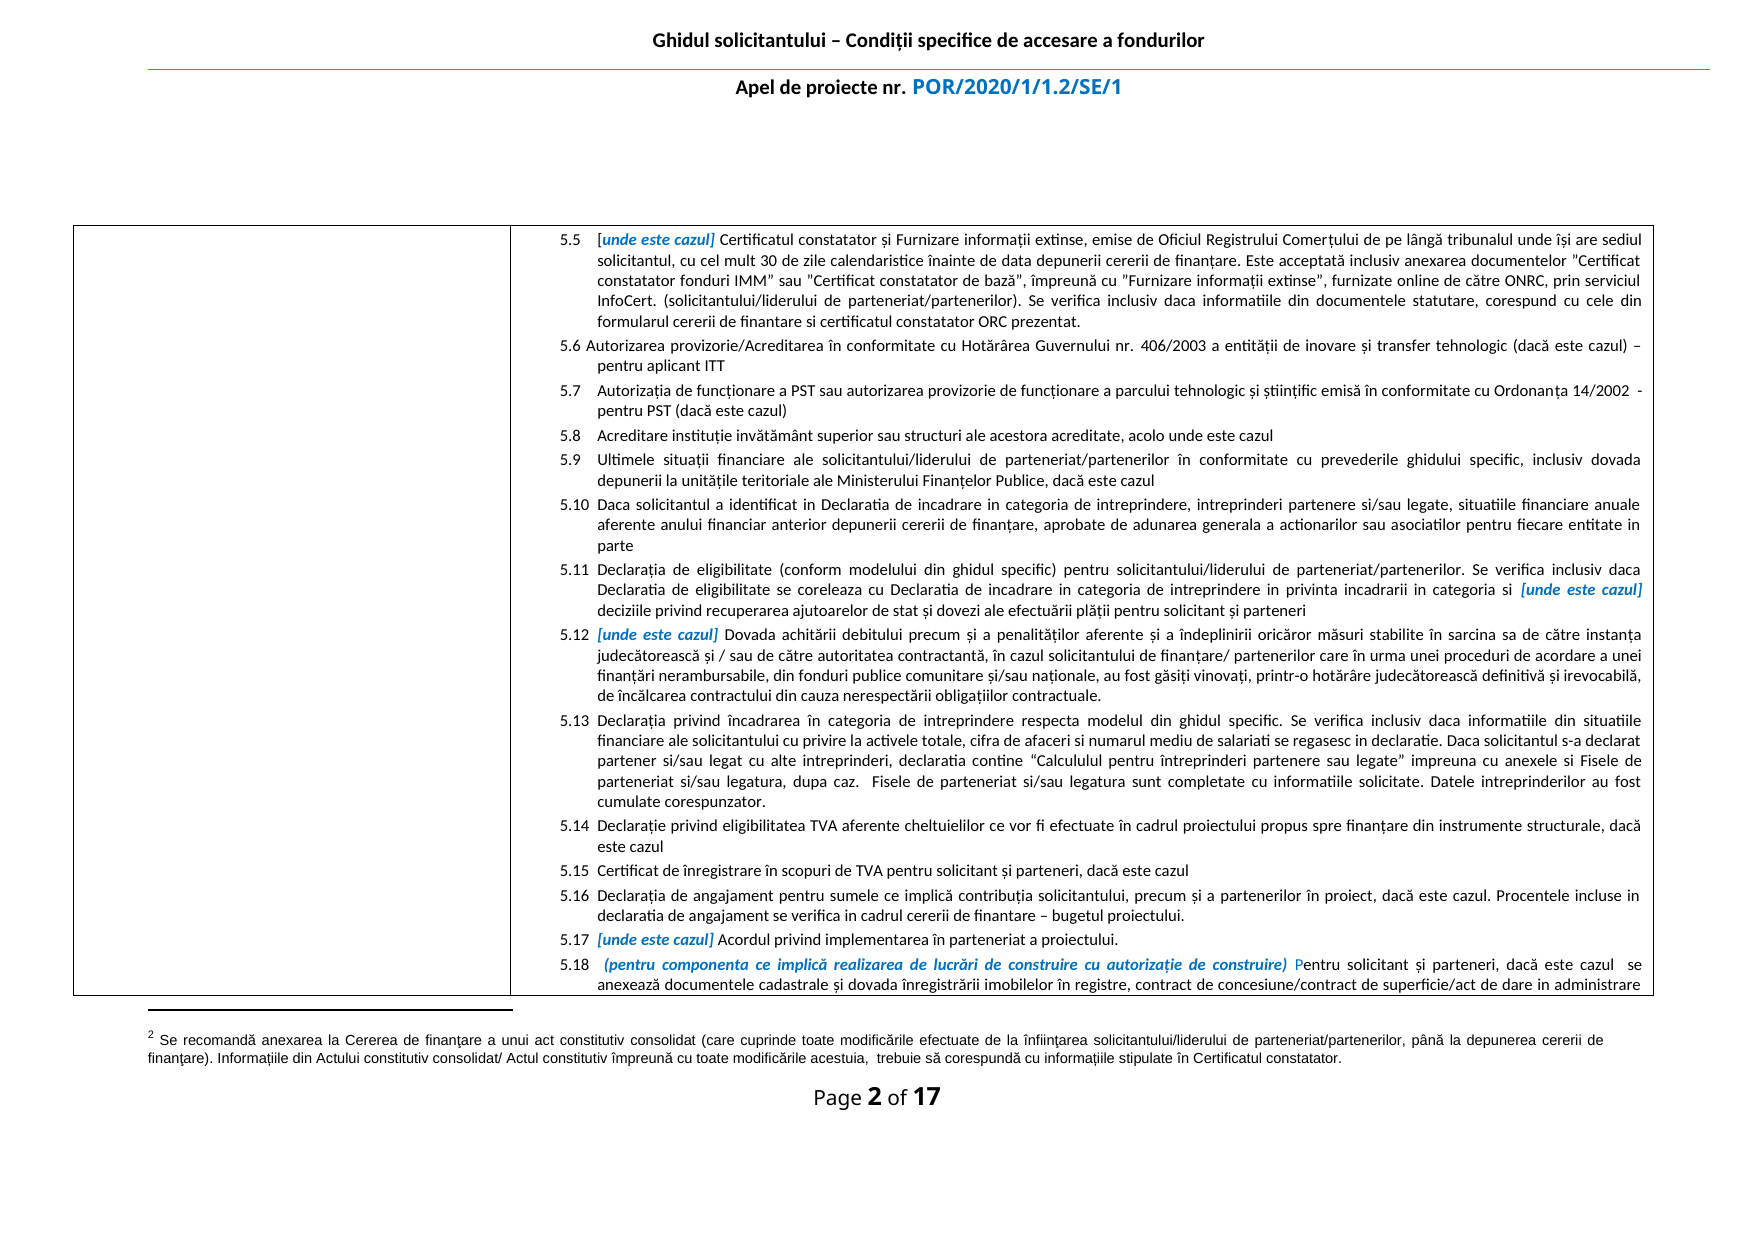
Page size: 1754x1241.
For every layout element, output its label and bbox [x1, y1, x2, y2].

table_cell [74, 226, 510, 995]
table_cell [511, 226, 1653, 995]
